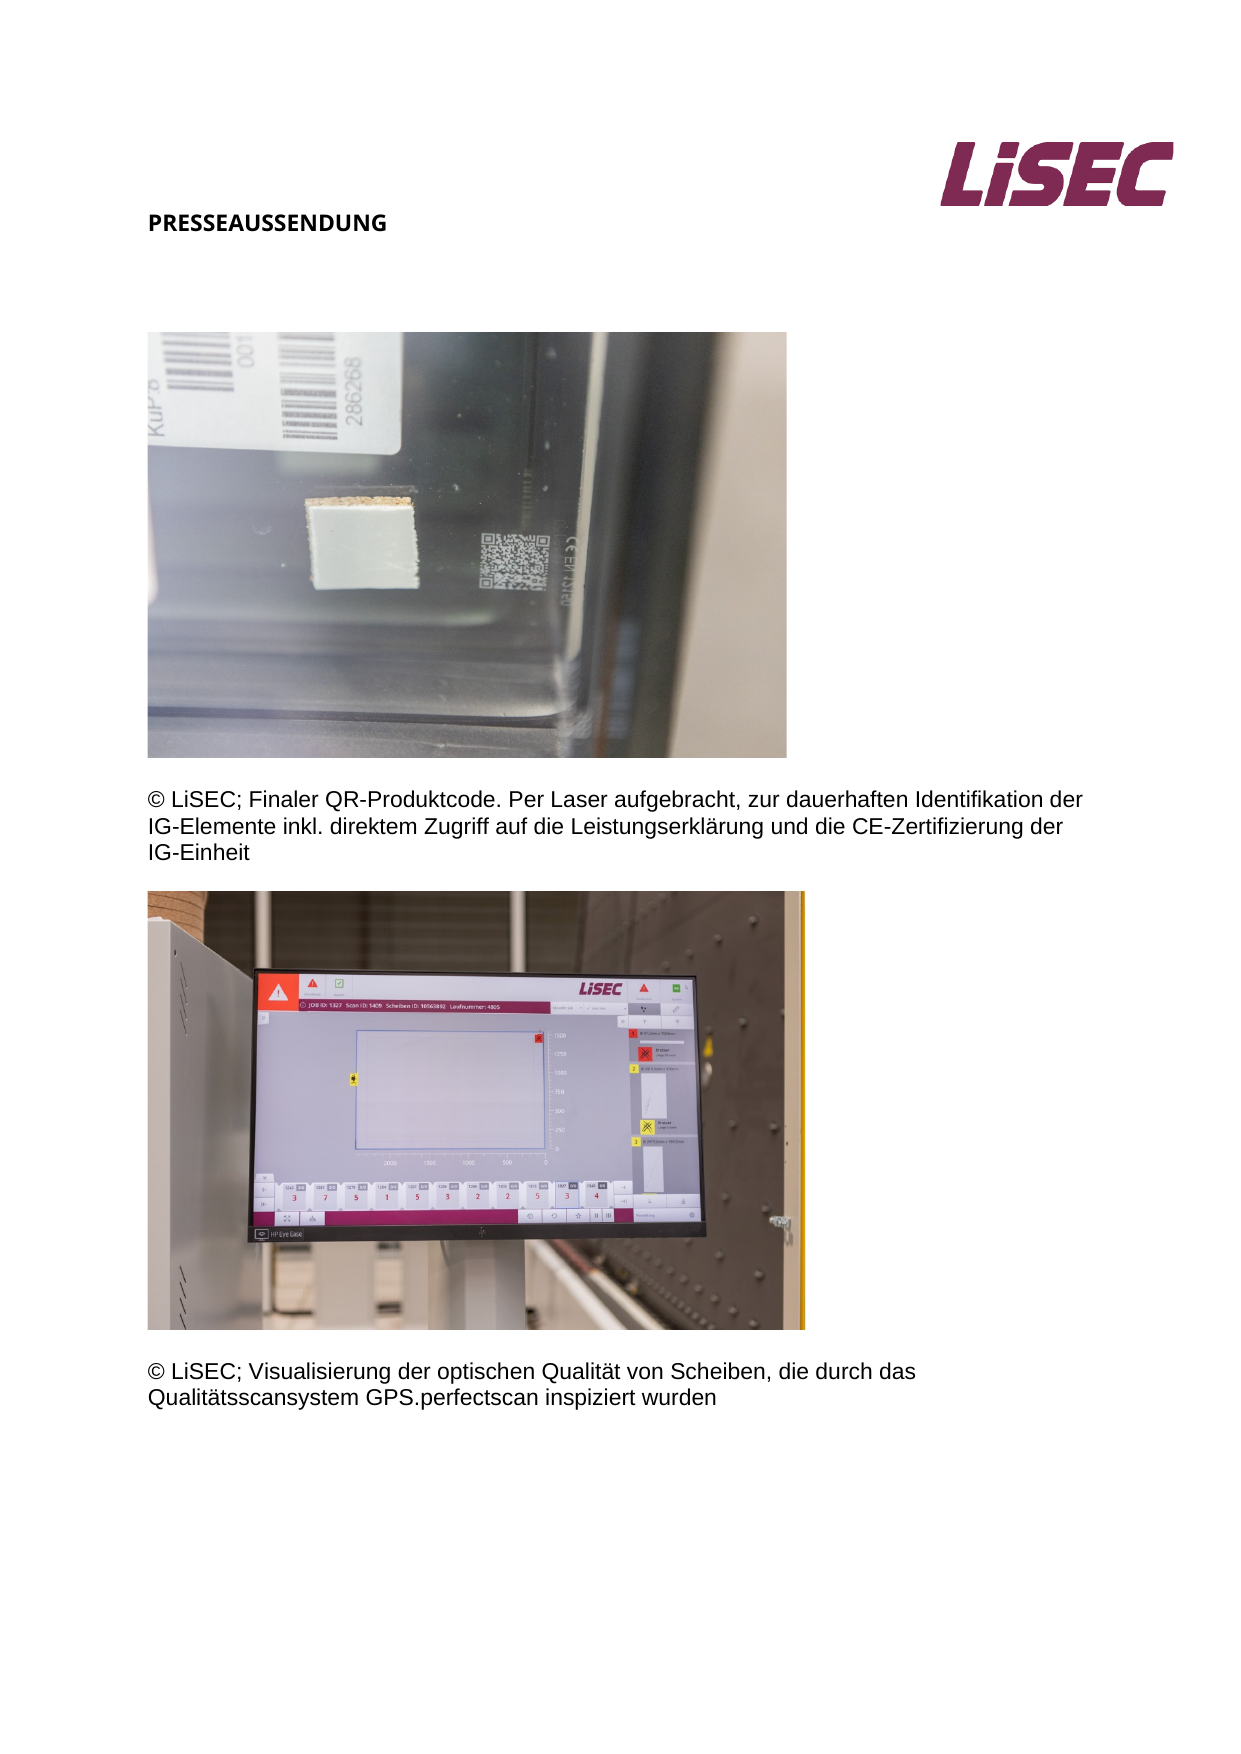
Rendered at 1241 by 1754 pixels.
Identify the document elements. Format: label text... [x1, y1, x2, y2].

text © LiSEC; Visualisierung der optischen Qualität von Scheiben, die durch das Qualitätsscansystem GPS.perfectscan inspiziert wurden [148, 1358, 1093, 1411]
picture [147, 891, 806, 1330]
picture [147, 332, 787, 758]
text © LiSEC; Finaler QR-Produktcode. Per Laser aufgebracht, zur dauerhaften Identifikation der IG-Elemente inkl. direktem Zugriff auf die Leistungserklärung und die CE-Zertifizierung der IG-Einheit [148, 786, 1093, 865]
picture [939, 142, 1173, 205]
